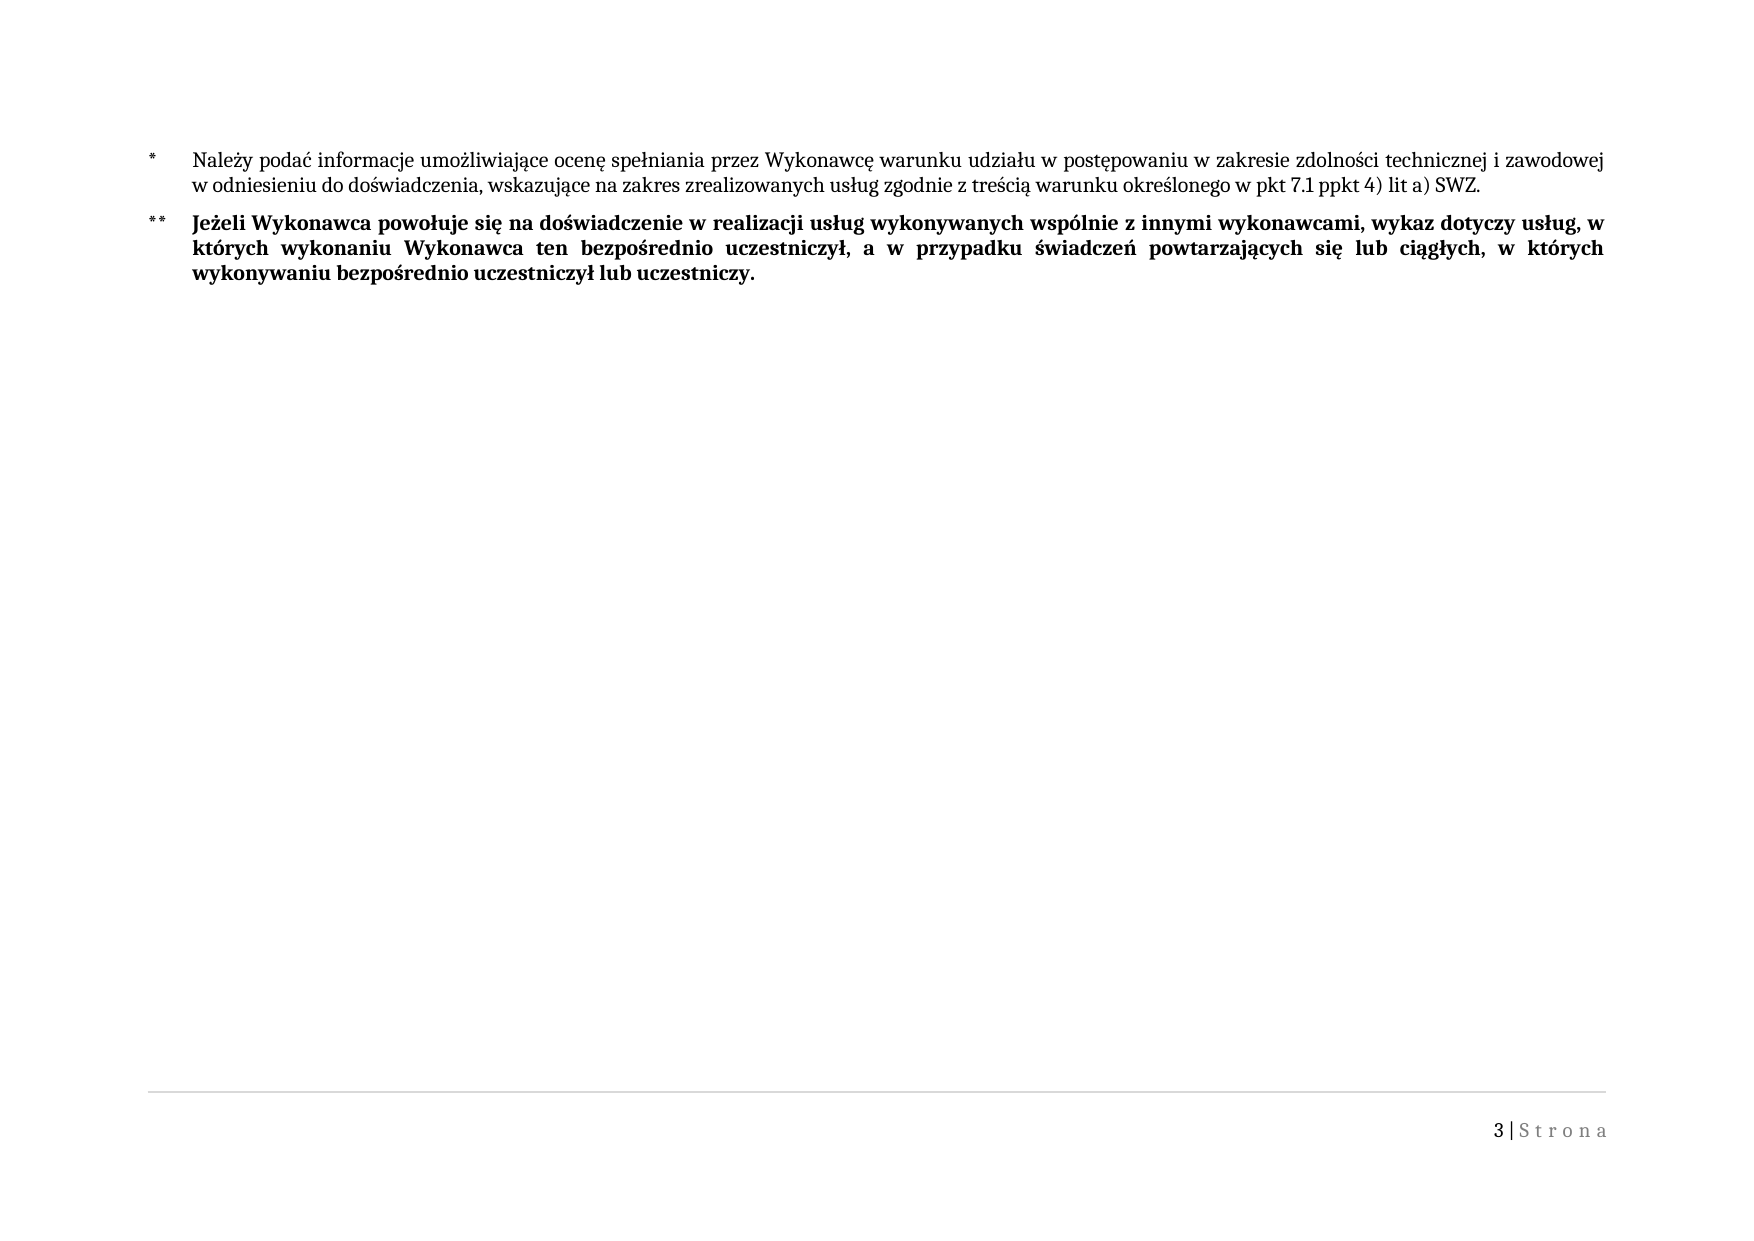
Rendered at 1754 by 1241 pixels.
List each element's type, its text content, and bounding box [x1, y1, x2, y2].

text * Należy podać informacje umożliwiające ocenę spełniania przez Wykonawcę warunku udziału w postępowaniu w zakresie zdolności technicznej i zawodowej w odniesieniu do doświadczenia, wskazujące na zakres zrealizowanych usług zgodnie z treścią warunku określonego w pkt 7.1 ppkt 4) lit a) SWZ. [148, 148, 1606, 198]
text ** Jeżeli Wykonawca powołuje się na doświadczenie w realizacji usług wykonywanych wspólnie z innymi wykonawcami, wykaz dotyczy usług, w których wykonaniu Wykonawca ten bezpośrednio uczestniczył, a w przypadku świadczeń powtarzających się lub ciągłych, w których wykonywaniu bezpośrednio uczestniczył lub uczestniczy. [148, 211, 1606, 286]
